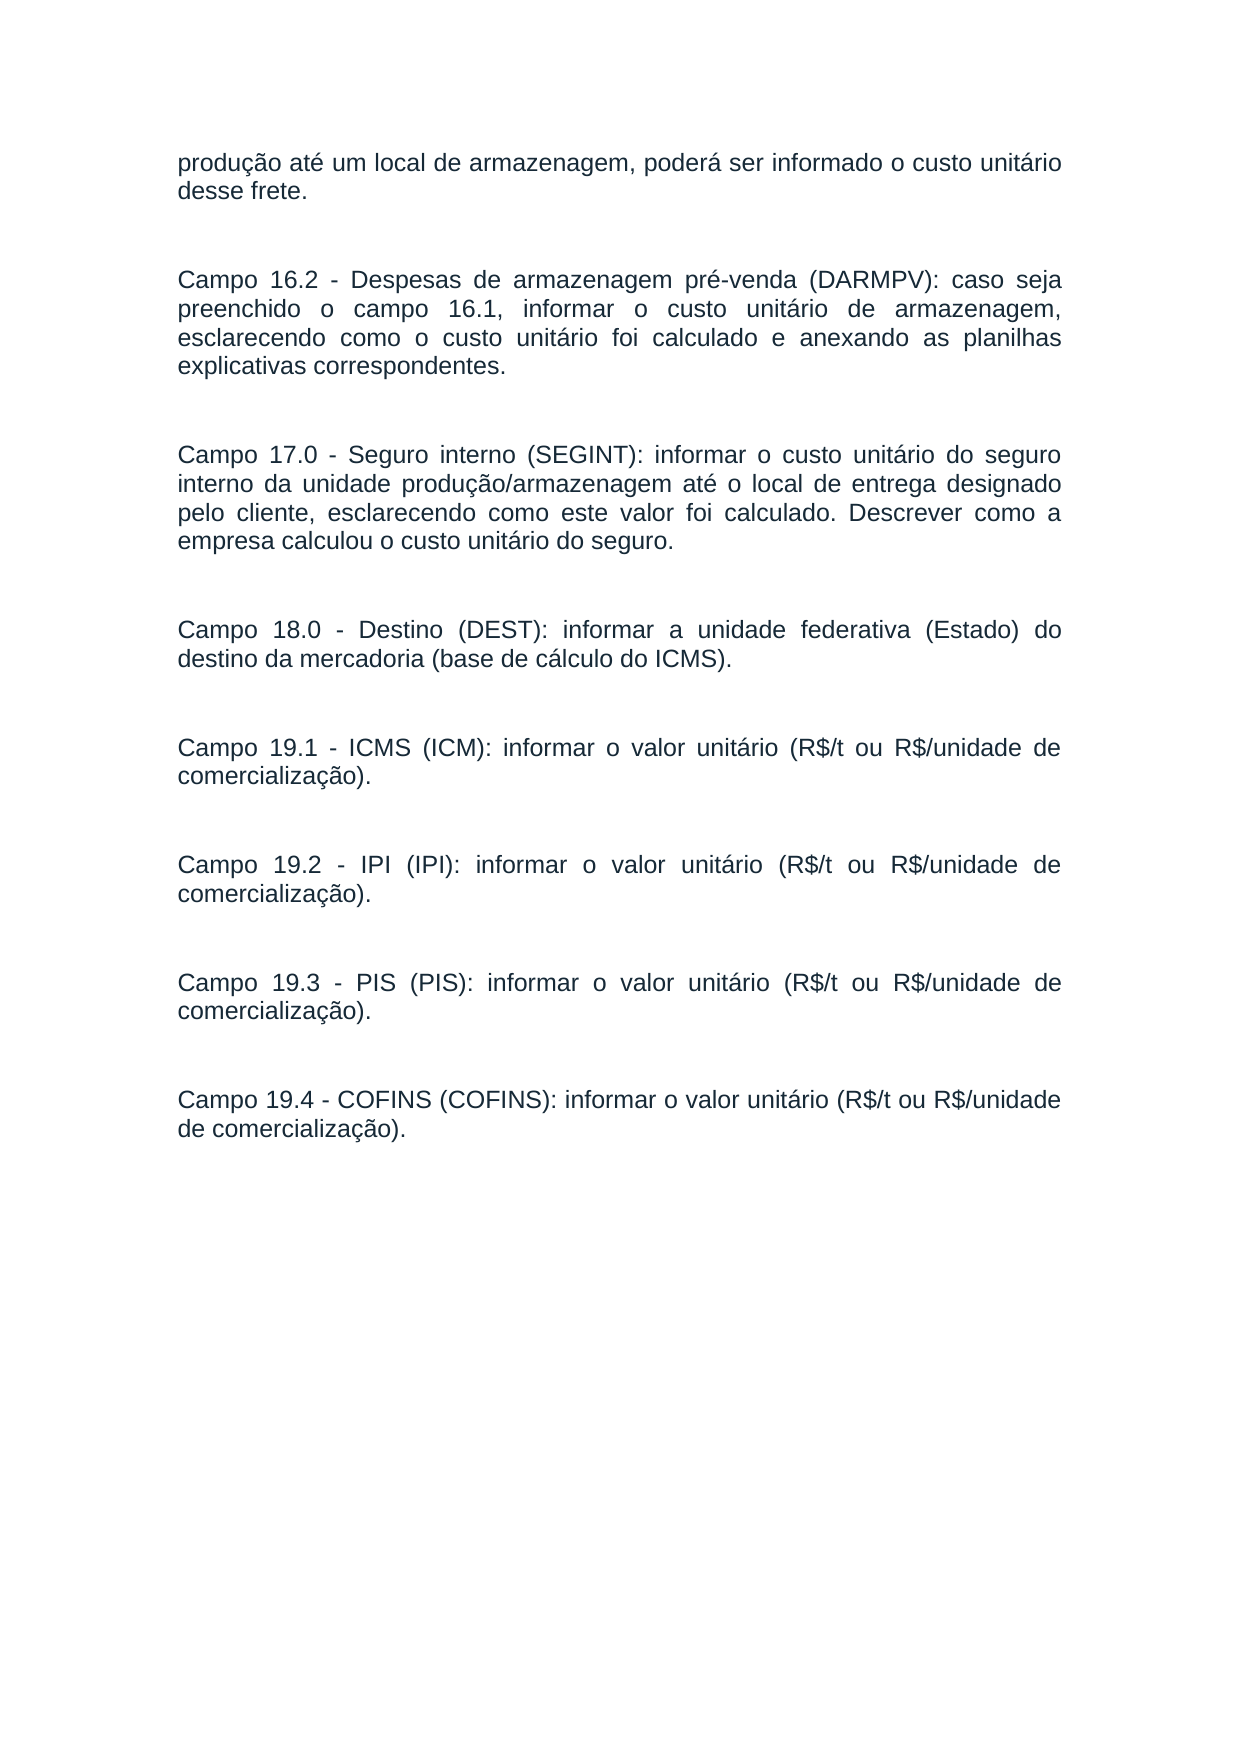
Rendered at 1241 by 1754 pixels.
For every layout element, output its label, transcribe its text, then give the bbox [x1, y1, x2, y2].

text Campo 19.1 - ICMS (ICM): informar o valor unitário (R$/t ou R$/unidade de comercialização). [177, 733, 1063, 790]
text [177, 148, 1063, 205]
text Campo 16.2 - Despesas de armazenagem pré-venda (DARMPV): caso seja preenchido o campo 16.1, informar o custo unitário de armazenagem, esclarecendo como o custo unitário foi calculado e anexando as planilhas explicativas correspondentes. [177, 265, 1063, 380]
text Campo 19.2 - IPI (IPI): informar o valor unitário (R$/t ou R$/unidade de comercialização). [177, 850, 1063, 908]
text Campo 19.4 - COFINS (COFINS): informar o valor unitário (R$/t ou R$/unidade de comercialização). [177, 1085, 1063, 1143]
text Campo 17.0 - Seguro interno (SEGINT): informar o custo unitário do seguro interno da unidade produção/armazenagem até o local de entrega designado pelo cliente, esclarecendo como este valor foi calculado. Descrever como a empresa calculou o custo unitário do seguro. [177, 440, 1063, 555]
text Campo 18.0 - Destino (DEST): informar a unidade federativa (Estado) do destino da mercadoria (base de cálculo do ICMS). [177, 615, 1063, 673]
text Campo 19.3 - PIS (PIS): informar o valor unitário (R$/t ou R$/unidade de comercialização). [177, 968, 1063, 1025]
